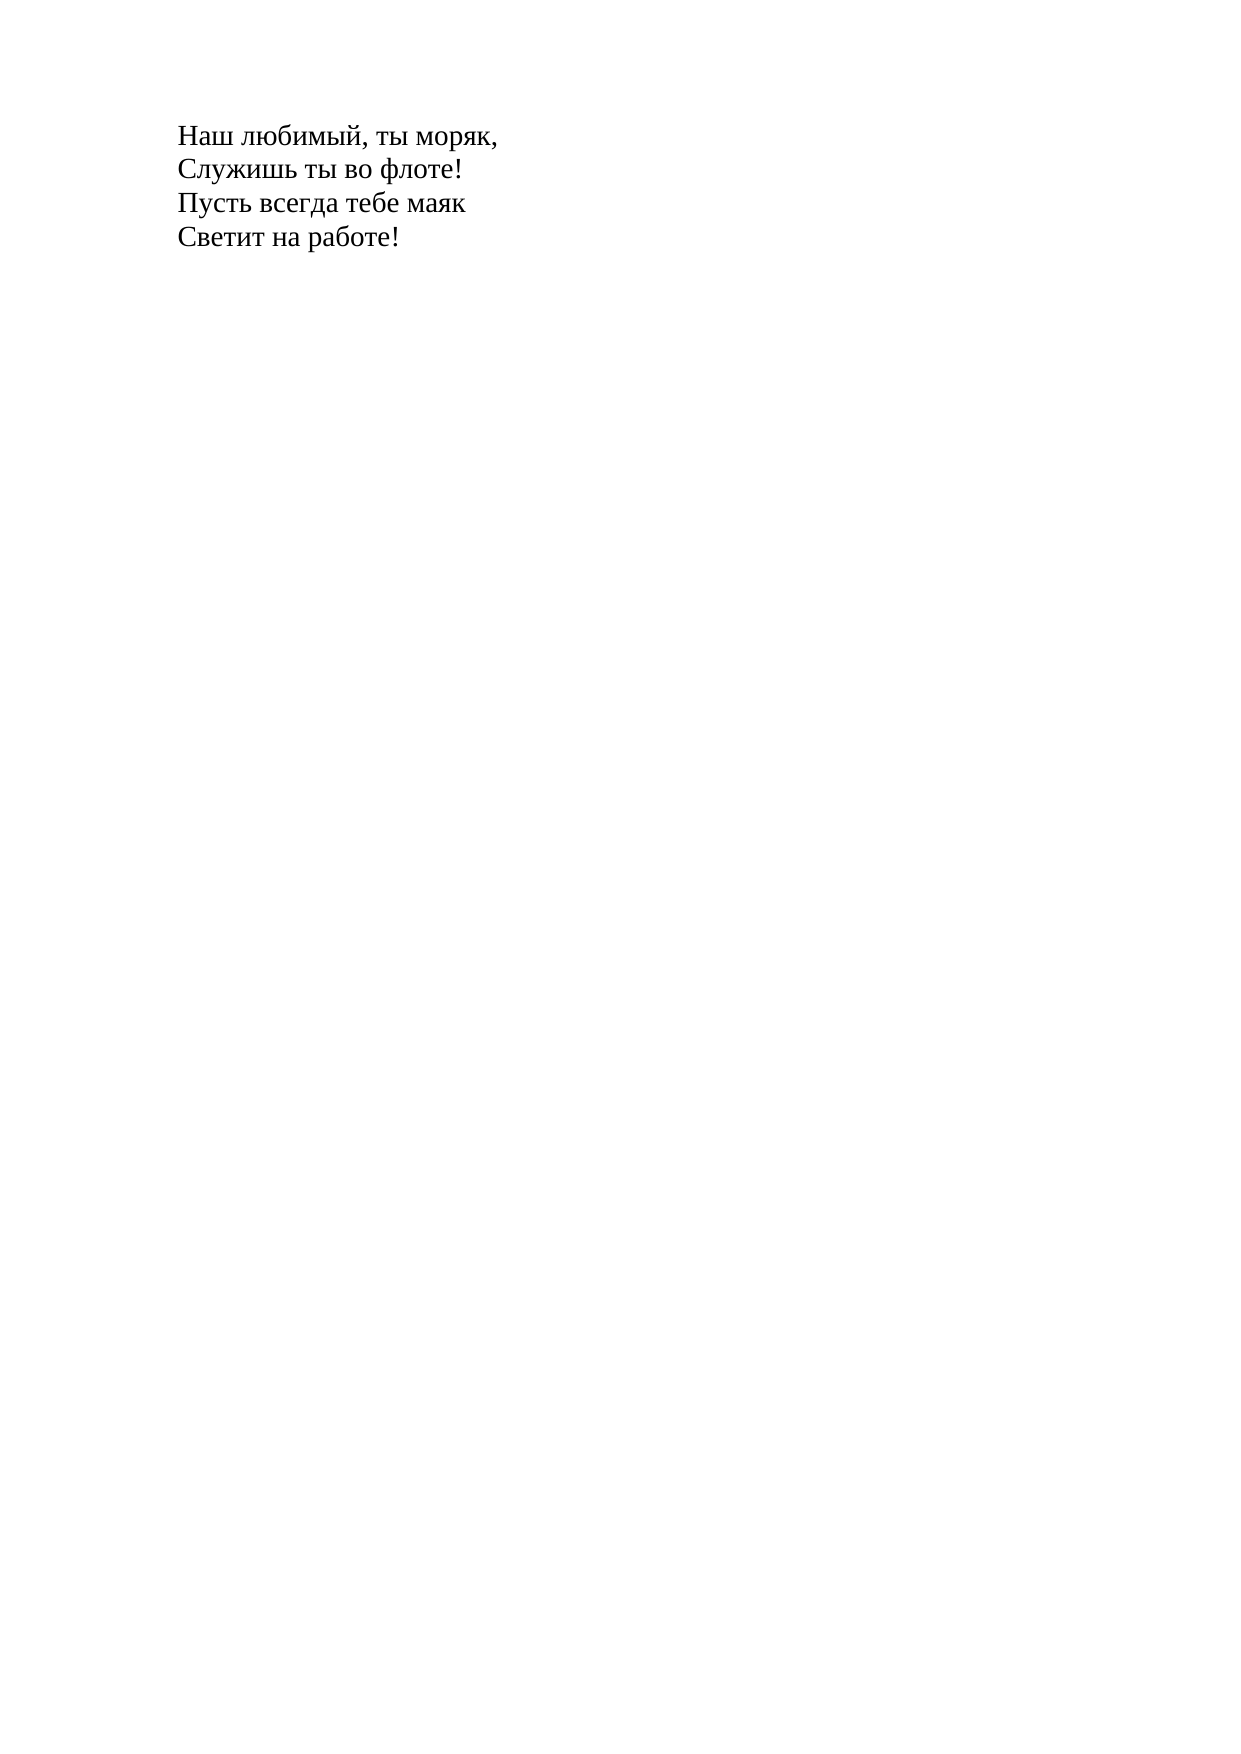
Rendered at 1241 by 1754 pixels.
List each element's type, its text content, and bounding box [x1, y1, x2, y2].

text Служишь ты во флоте! [177, 152, 1152, 185]
text Пусть всегда тебе маяк [177, 185, 1152, 219]
text Наш любимый, ты моряк, [177, 118, 1152, 152]
text Светит на работе! [177, 219, 1152, 252]
